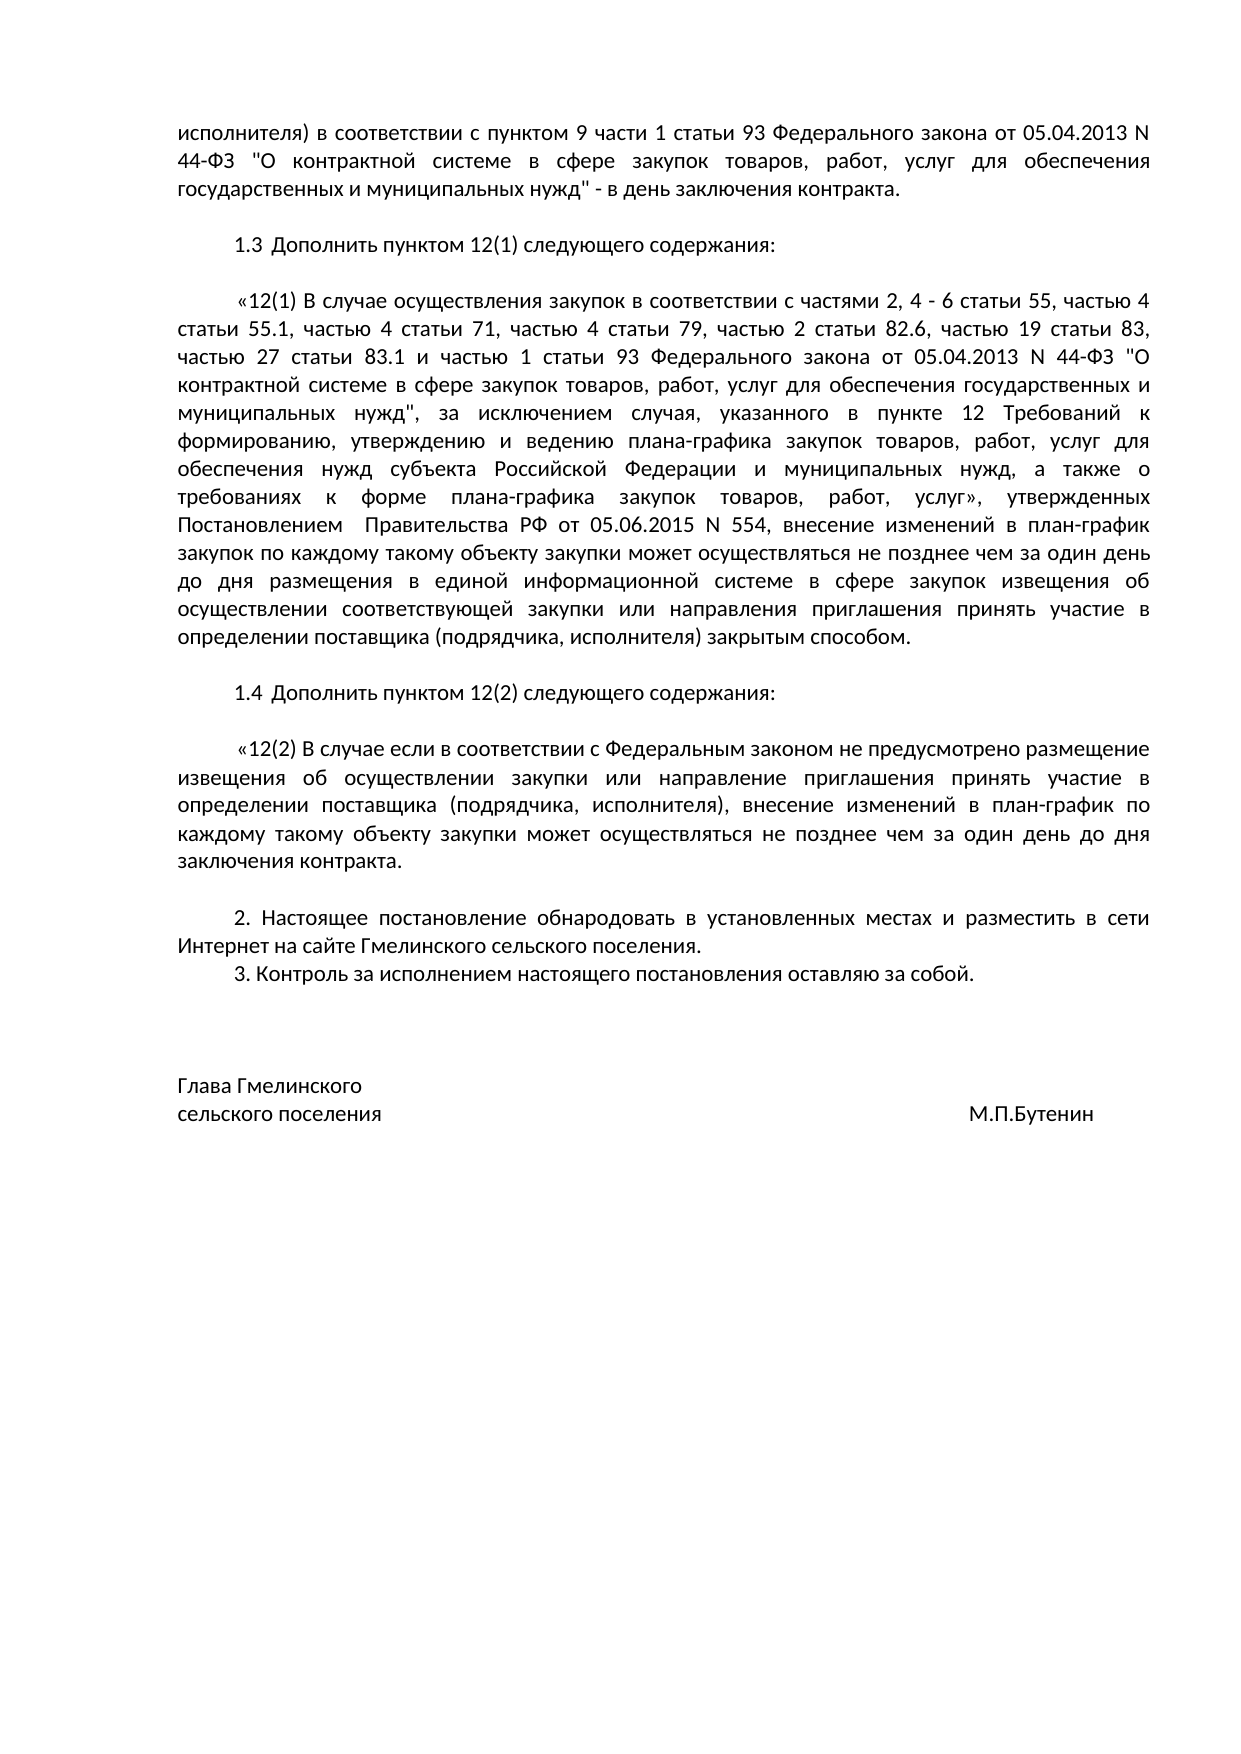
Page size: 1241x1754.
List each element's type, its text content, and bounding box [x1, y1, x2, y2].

text Глава Гмелинского [177, 1071, 1152, 1099]
list Дополнить пунктом 12(2) следующего содержания: [233, 678, 1152, 707]
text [177, 118, 1152, 202]
list Дополнить пунктом 12(1) следующего содержания: [233, 230, 1152, 258]
text «12(1) В случае осуществления закупок в соответствии с частями 2, 4 - 6 статьи 55, частью 4 статьи 55.1, частью 4 статьи 71, частью 4 статьи 79, частью 2 статьи 82.6, частью 19 статьи 83, частью 27 статьи 83.1 и частью 1 статьи 93 Федерального закона от 05.04.2013 N 44-ФЗ "О контрактной системе в сфере закупок товаров, работ, услуг для обеспечения государственных и муниципальных нужд", за исключением случая, указанного в пункте 12 Требований к формированию, утверждению и ведению плана-графика закупок товаров, работ, услуг для обеспечения нужд субъекта Российской Федерации и муниципальных нужд, а также о требованиях к форме плана-графика закупок товаров, работ, услуг», утвержденных Постановлением Правительства РФ от 05.06.2015 N 554, внесение изменений в план-график закупок по каждому такому объекту закупки может осуществляться не позднее чем за один день до дня размещения в единой информационной системе в сфере закупок извещения об осуществлении соответствующей закупки или направления приглашения принять участие в определении поставщика (подрядчика, исполнителя) закрытым способом. [177, 286, 1152, 651]
text 3. Контроль за исполнением настоящего постановления оставляю за собой. [177, 959, 1152, 987]
text «12(2) В случае если в соответствии с Федеральным законом не предусмотрено размещение извещения об осуществлении закупки или направление приглашения принять участие в определении поставщика (подрядчика, исполнителя), внесение изменений в план-график по каждому такому объекту закупки может осуществляться не позднее чем за один день до дня заключения контракта. [177, 734, 1152, 875]
text 2. Настоящее постановление обнародовать в установленных местах и разместить в сети Интернет на сайте Гмелинского сельского поселения. [177, 903, 1152, 959]
text сельского поселения М.П.Бутенин [177, 1099, 1152, 1127]
